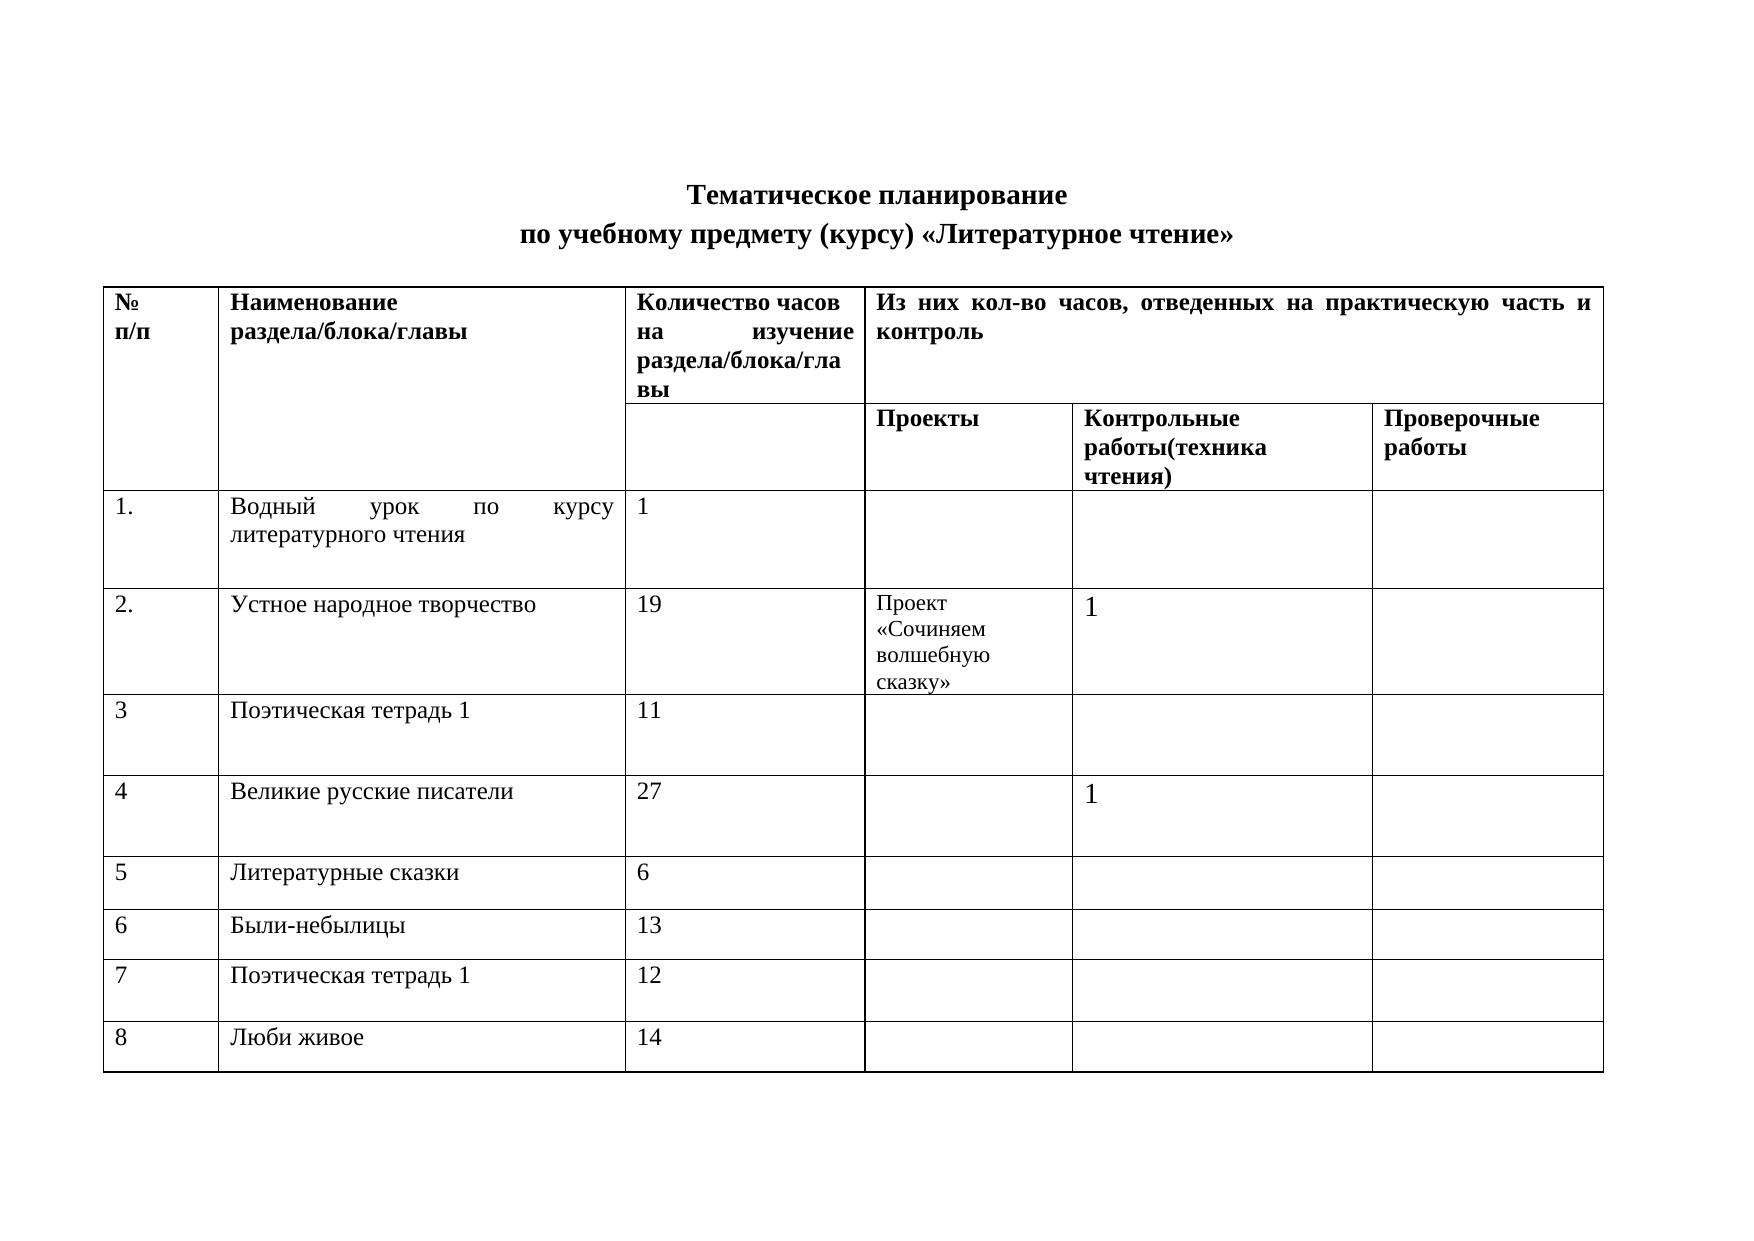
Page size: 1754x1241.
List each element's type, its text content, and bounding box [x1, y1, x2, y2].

table_cell 4 [104, 776, 218, 856]
text по учебному предмету (курсу) «Литературное чтение» [118, 216, 1636, 249]
table_cell 6 [104, 910, 218, 959]
table_cell 1 [626, 491, 864, 588]
table_cell Проверочные работы [1373, 404, 1603, 490]
table_cell [866, 491, 1072, 588]
table_cell Водный урок по курсу литературного чтения [219, 491, 625, 588]
table_cell [1073, 857, 1372, 909]
table_cell 19 [626, 589, 864, 694]
table_cell 7 [104, 960, 218, 1021]
table_header Наименование раздела/блока/главы [219, 288, 625, 490]
table_cell 13 [626, 910, 864, 959]
table_cell [866, 910, 1072, 959]
table_cell 1 [1073, 589, 1372, 694]
table_cell 14 [626, 1022, 864, 1071]
table_cell [866, 776, 1072, 856]
table_cell 6 [626, 857, 864, 909]
table_cell [1373, 1022, 1603, 1071]
table_cell [1073, 491, 1372, 588]
table_cell 3 [104, 695, 218, 775]
table_cell Были-небылицы [219, 910, 625, 959]
table_cell [1373, 960, 1603, 1021]
table_cell [1073, 910, 1372, 959]
table_cell 12 [626, 960, 864, 1021]
table_cell [1373, 776, 1603, 856]
table_cell 27 [626, 776, 864, 856]
table_cell 8 [104, 1022, 218, 1071]
table_cell [1373, 589, 1603, 694]
table_header Из них кол-во часов, отведенных на практическую часть и контроль [866, 288, 1603, 402]
table_cell Проект «Сочиняем волшебную сказку» [866, 589, 1072, 694]
table_cell [1373, 857, 1603, 909]
table_cell Поэтическая тетрадь 1 [219, 695, 625, 775]
table_cell Контрольные работы(техника чтения) [1073, 404, 1372, 490]
table_cell Великие русские писатели [219, 776, 625, 856]
table_cell 11 [626, 695, 864, 775]
table_cell 1. [104, 491, 218, 588]
table_cell [866, 1022, 1072, 1071]
table_cell Проекты [866, 404, 1072, 490]
table_header Количество часов на изучение раздела/блока/главы [626, 288, 864, 402]
table_cell Устное народное творчество [219, 589, 625, 694]
table_cell [1073, 1022, 1372, 1071]
table_cell [866, 960, 1072, 1021]
table_cell [866, 695, 1072, 775]
table_cell [1373, 695, 1603, 775]
table_cell 2. [104, 589, 218, 694]
table_cell [1073, 960, 1372, 1021]
table_cell Поэтическая тетрадь 1 [219, 960, 625, 1021]
table_cell 5 [104, 857, 218, 909]
table_cell [1373, 491, 1603, 588]
text Тематическое планирование [118, 177, 1636, 211]
table_cell [1373, 910, 1603, 959]
table_cell [866, 857, 1072, 909]
table_cell Люби живое [219, 1022, 625, 1071]
table_cell [626, 404, 864, 490]
table_header № п/п [104, 288, 218, 490]
table_cell Литературные сказки [219, 857, 625, 909]
table_cell 1 [1073, 776, 1372, 856]
table_cell [1073, 695, 1372, 775]
